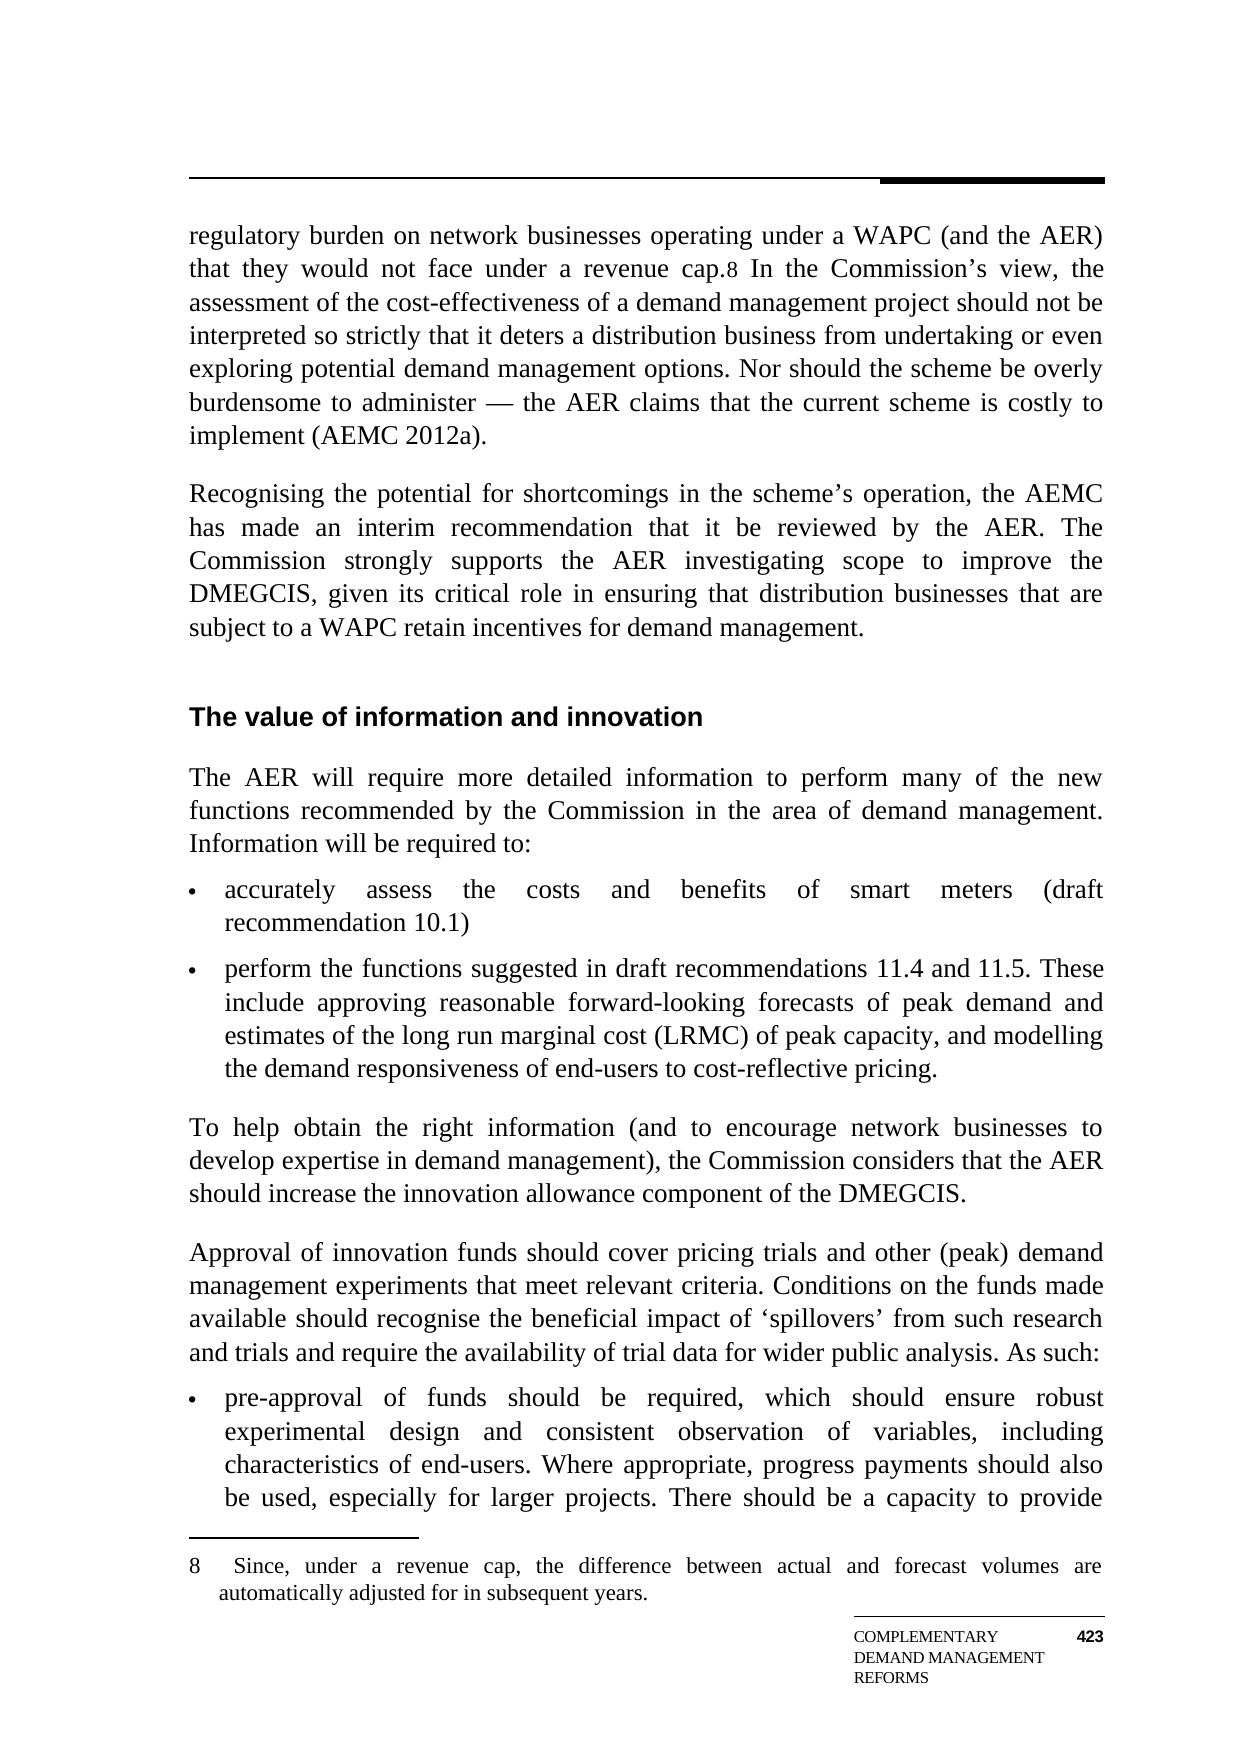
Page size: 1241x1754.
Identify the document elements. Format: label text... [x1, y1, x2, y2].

text Approval of innovation funds should cover pricing trials and other (peak) demand management experiments that meet relevant criteria. Conditions on the funds made available should recognise the beneficial impact of ‘spillovers’ from such research and trials and require the availability of trial data for wider public analysis. As such: [189, 1233, 1104, 1367]
text The AER will require more detailed information to perform many of the new functions recommended by the Commission in the area of demand management. Information will be required to: [189, 758, 1104, 858]
list accurately assess the costs and benefits of smart meters (draft recommendation 10.1) [189, 871, 1104, 938]
list perform the functions suggested in draft recommendations 11.4 and 11.5. These include approving reasonable forward-looking forecasts of peak demand and estimates of the long run marginal cost (LRMC) of peak capacity, and modelling the demand responsiveness of end-users to cost-reflective pricing. [189, 950, 1104, 1083]
text To help obtain the right information (and to encourage network businesses to develop expertise in demand management), the Commission considers that the AER should increase the innovation allowance component of the DMEGCIS. [189, 1108, 1104, 1208]
text Recognising the potential for shortcomings in the scheme’s operation, the AEMC has made an interim recommendation that it be reviewed by the AER. The Commission strongly supports the AER investigating scope to improve the DMEGCIS, given its critical role in ensuring that distribution businesses that are subject to a WAPC retain incentives for demand management. [189, 475, 1104, 642]
subtitle The value of information and innovation [189, 700, 1104, 733]
